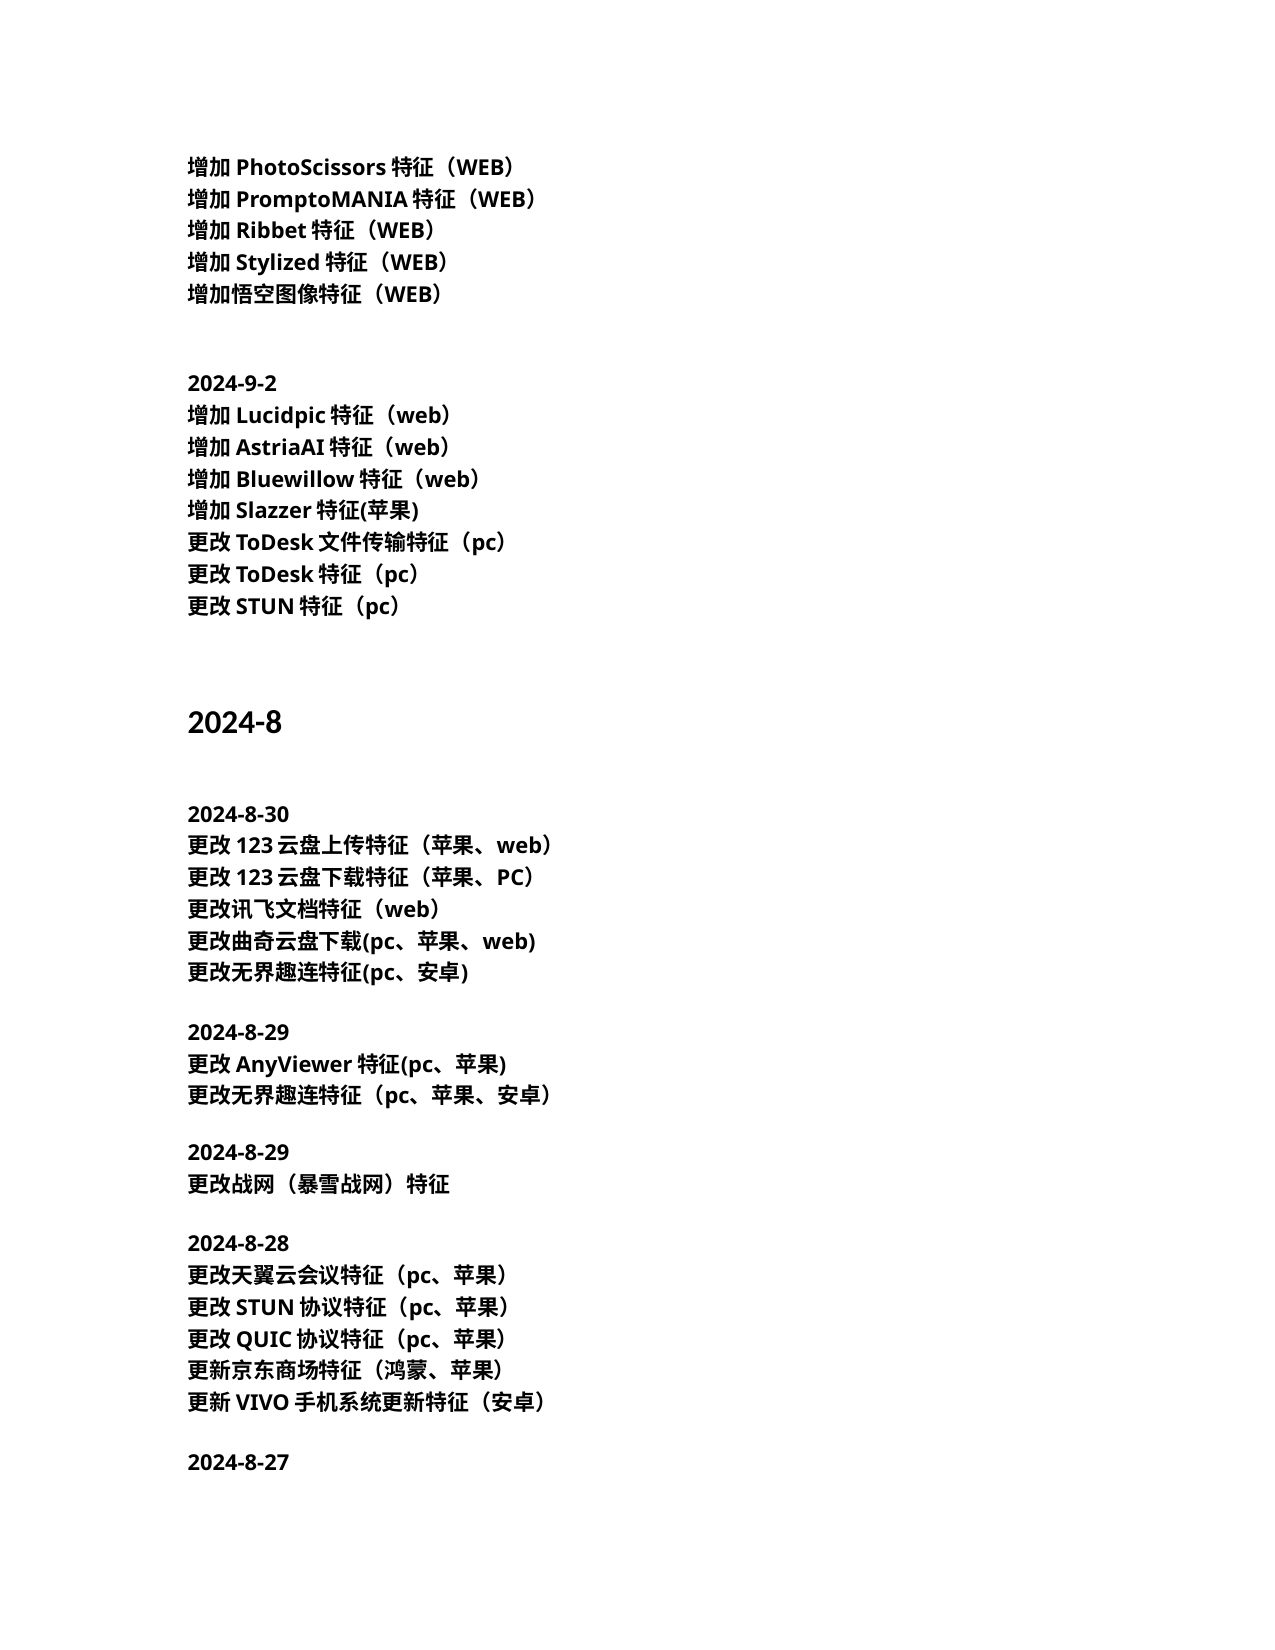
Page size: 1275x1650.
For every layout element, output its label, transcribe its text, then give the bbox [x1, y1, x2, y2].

text 更改AnyViewer特征(pc、苹果) [187, 1047, 1087, 1078]
text 更改STUN特征（pc） [187, 589, 1087, 621]
text 更改讯飞文档特征（web） [187, 892, 1087, 924]
text 2024-8-29 [187, 1017, 1087, 1047]
text 2024-8-29 [187, 1137, 1087, 1167]
text 更改天翼云会议特征（pc、苹果） [187, 1258, 1087, 1290]
text 更改无界趣连特征（pc、苹果、安卓） [187, 1078, 1087, 1110]
text 更改123云盘上传特征（苹果、web） [187, 828, 1087, 860]
text 增加Ribbet特征（WEB） [187, 213, 1087, 245]
text 更新VIVO手机系统更新特征（安卓） [187, 1385, 1087, 1417]
text 更改战网（暴雪战网）特征 [187, 1167, 1087, 1198]
text 2024-8-30 [187, 798, 1087, 828]
text 2024-8-27 [187, 1447, 1087, 1476]
text 更改ToDesk文件传输特征（pc） [187, 525, 1087, 557]
text 更改STUN协议特征（pc、苹果） [187, 1290, 1087, 1322]
text 更新京东商场特征（鸿蒙、苹果） [187, 1353, 1087, 1385]
text 增加悟空图像特征（WEB） [187, 277, 1087, 309]
text 增加Lucidpic特征（web） [187, 398, 1087, 430]
text 增加PhotoScissors特征（WEB） [187, 150, 1087, 182]
text 2024-8-28 [187, 1228, 1087, 1258]
text 增加Stylized特征（WEB） [187, 245, 1087, 277]
text 更改123云盘下载特征（苹果、PC） [187, 860, 1087, 892]
text 更改QUIC协议特征（pc、苹果） [187, 1322, 1087, 1353]
text 2024-9-2 [187, 368, 1087, 398]
subtitle 2024-8 [187, 701, 1087, 742]
text 增加AstriaAI特征（web） [187, 430, 1087, 462]
text 增加Slazzer特征(苹果) [187, 493, 1087, 525]
text 更改无界趣连特征(pc、安卓) [187, 955, 1087, 987]
text 增加PromptoMANIA特征（WEB） [187, 182, 1087, 213]
text 更改ToDesk特征（pc） [187, 557, 1087, 589]
text 增加Bluewillow特征（web） [187, 462, 1087, 493]
text 更改曲奇云盘下载(pc、苹果、web) [187, 924, 1087, 955]
